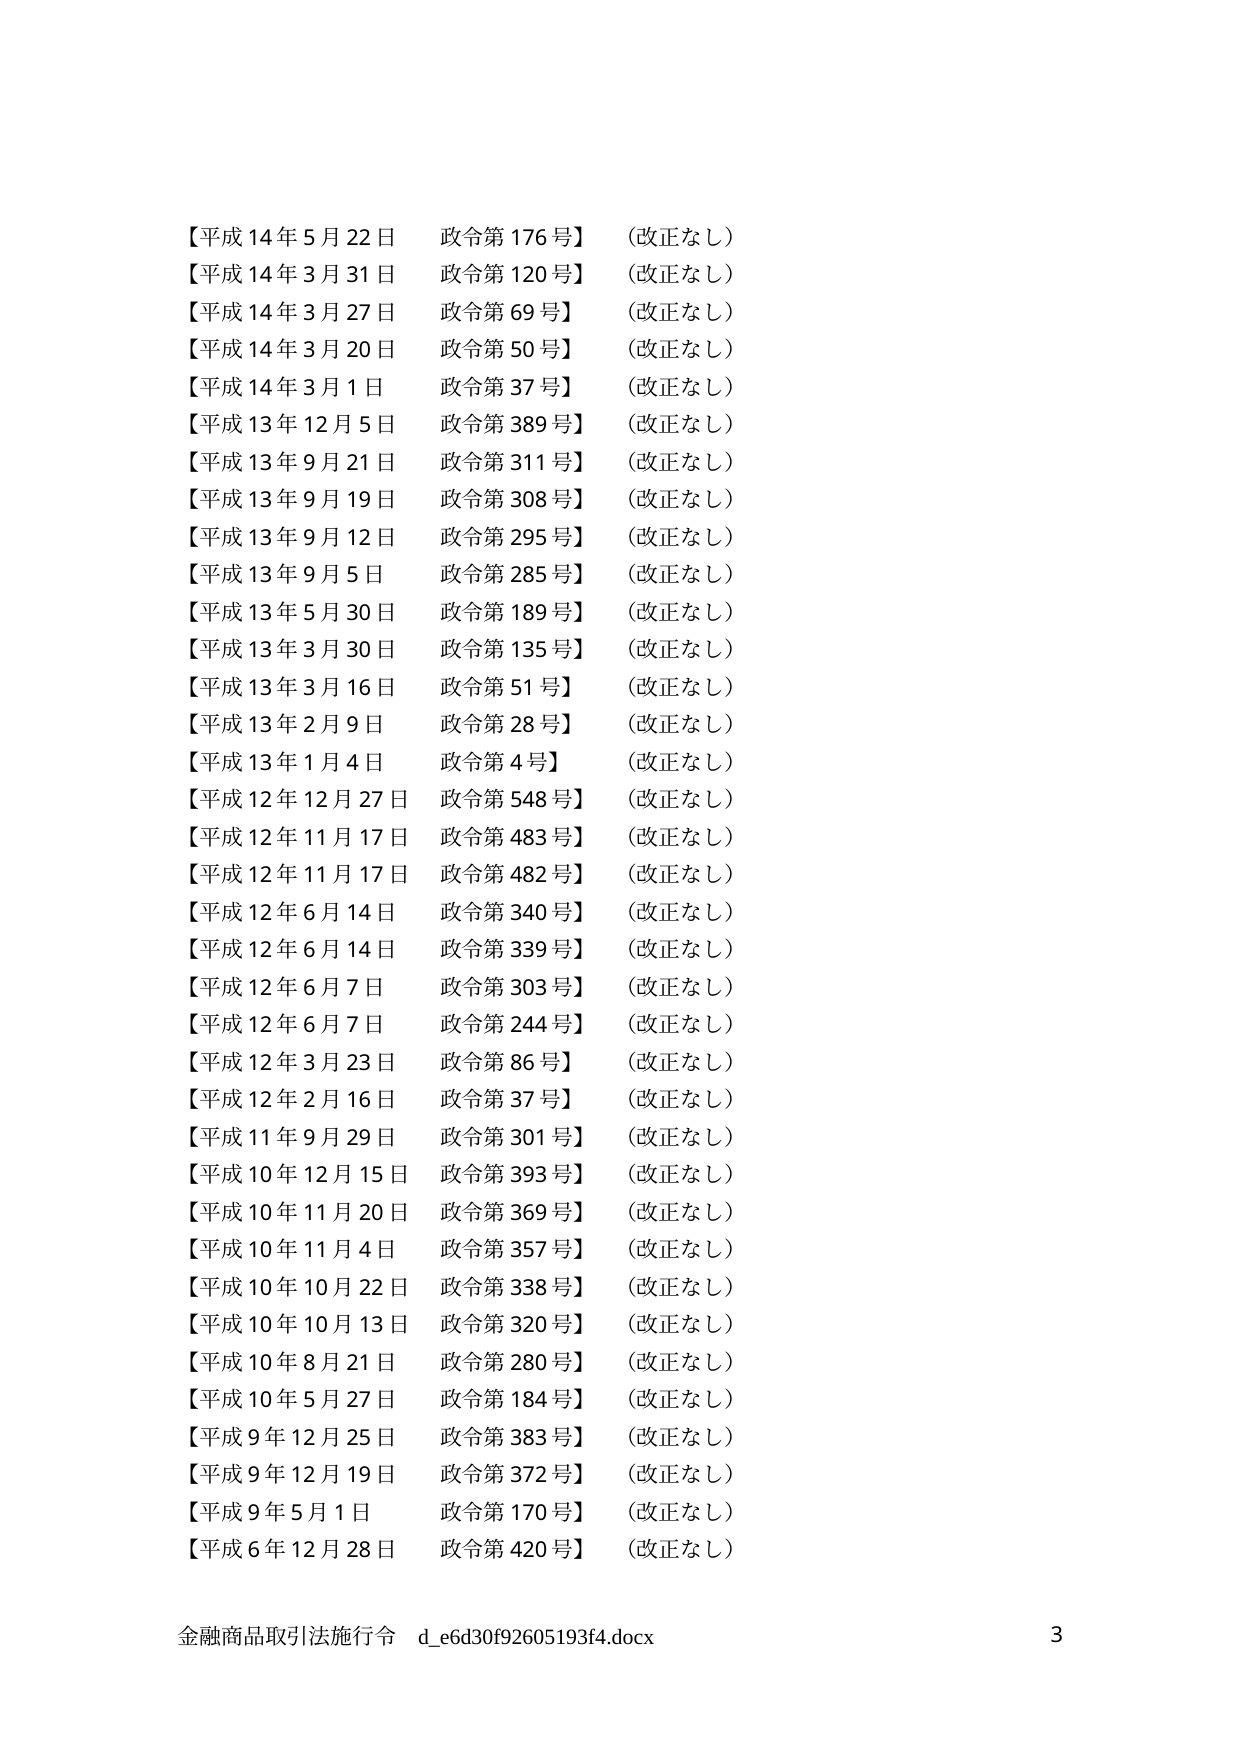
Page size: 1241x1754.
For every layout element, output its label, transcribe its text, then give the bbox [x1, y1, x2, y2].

text 【平成9年5月1日 政令第170号】 （改正なし） [177, 1492, 1063, 1529]
text 【平成12年11月17日 政令第483号】 （改正なし） [177, 817, 1063, 854]
text 【平成12年11月17日 政令第482号】 （改正なし） [177, 854, 1063, 892]
text 【平成13年9月21日 政令第311号】 （改正なし） [177, 442, 1063, 479]
text 【平成10年11月20日 政令第369号】 （改正なし） [177, 1192, 1063, 1229]
text 【平成12年12月27日 政令第548号】 （改正なし） [177, 779, 1063, 817]
text 【平成14年3月27日 政令第69号】 （改正なし） [177, 292, 1063, 329]
text 【平成9年12月19日 政令第372号】 （改正なし） [177, 1454, 1063, 1492]
text 【平成13年9月5日 政令第285号】 （改正なし） [177, 554, 1063, 592]
text 【平成13年5月30日 政令第189号】 （改正なし） [177, 592, 1063, 629]
text 【平成13年9月19日 政令第308号】 （改正なし） [177, 479, 1063, 517]
text 【平成13年9月12日 政令第295号】 （改正なし） [177, 517, 1063, 554]
text 【平成14年3月1日 政令第37号】 （改正なし） [177, 367, 1063, 404]
text 【平成13年12月5日 政令第389号】 （改正なし） [177, 404, 1063, 442]
text 【平成12年2月16日 政令第37号】 （改正なし） [177, 1079, 1063, 1117]
text 【平成9年12月25日 政令第383号】 （改正なし） [177, 1417, 1063, 1454]
text 【平成11年9月29日 政令第301号】 （改正なし） [177, 1117, 1063, 1154]
text 【平成14年5月22日 政令第176号】 （改正なし） [177, 217, 1063, 254]
text 【平成6年12月28日 政令第420号】 （改正なし） [177, 1529, 1063, 1567]
text 【平成12年3月23日 政令第86号】 （改正なし） [177, 1042, 1063, 1079]
text 【平成12年6月14日 政令第340号】 （改正なし） [177, 892, 1063, 929]
text 【平成10年12月15日 政令第393号】 （改正なし） [177, 1154, 1063, 1192]
text 【平成12年6月7日 政令第244号】 （改正なし） [177, 1004, 1063, 1042]
text 【平成13年3月16日 政令第51号】 （改正なし） [177, 667, 1063, 704]
text 【平成13年1月4日 政令第4号】 （改正なし） [177, 742, 1063, 779]
text 【平成10年8月21日 政令第280号】 （改正なし） [177, 1342, 1063, 1379]
text 【平成10年10月13日 政令第320号】 （改正なし） [177, 1304, 1063, 1342]
text 【平成10年5月27日 政令第184号】 （改正なし） [177, 1379, 1063, 1417]
text 【平成10年11月4日 政令第357号】 （改正なし） [177, 1229, 1063, 1267]
text 【平成13年3月30日 政令第135号】 （改正なし） [177, 629, 1063, 667]
text 【平成10年10月22日 政令第338号】 （改正なし） [177, 1267, 1063, 1304]
text 【平成14年3月20日 政令第50号】 （改正なし） [177, 329, 1063, 367]
text 【平成14年3月31日 政令第120号】 （改正なし） [177, 254, 1063, 292]
text 【平成12年6月7日 政令第303号】 （改正なし） [177, 967, 1063, 1004]
text 【平成12年6月14日 政令第339号】 （改正なし） [177, 929, 1063, 967]
text 【平成13年2月9日 政令第28号】 （改正なし） [177, 704, 1063, 742]
